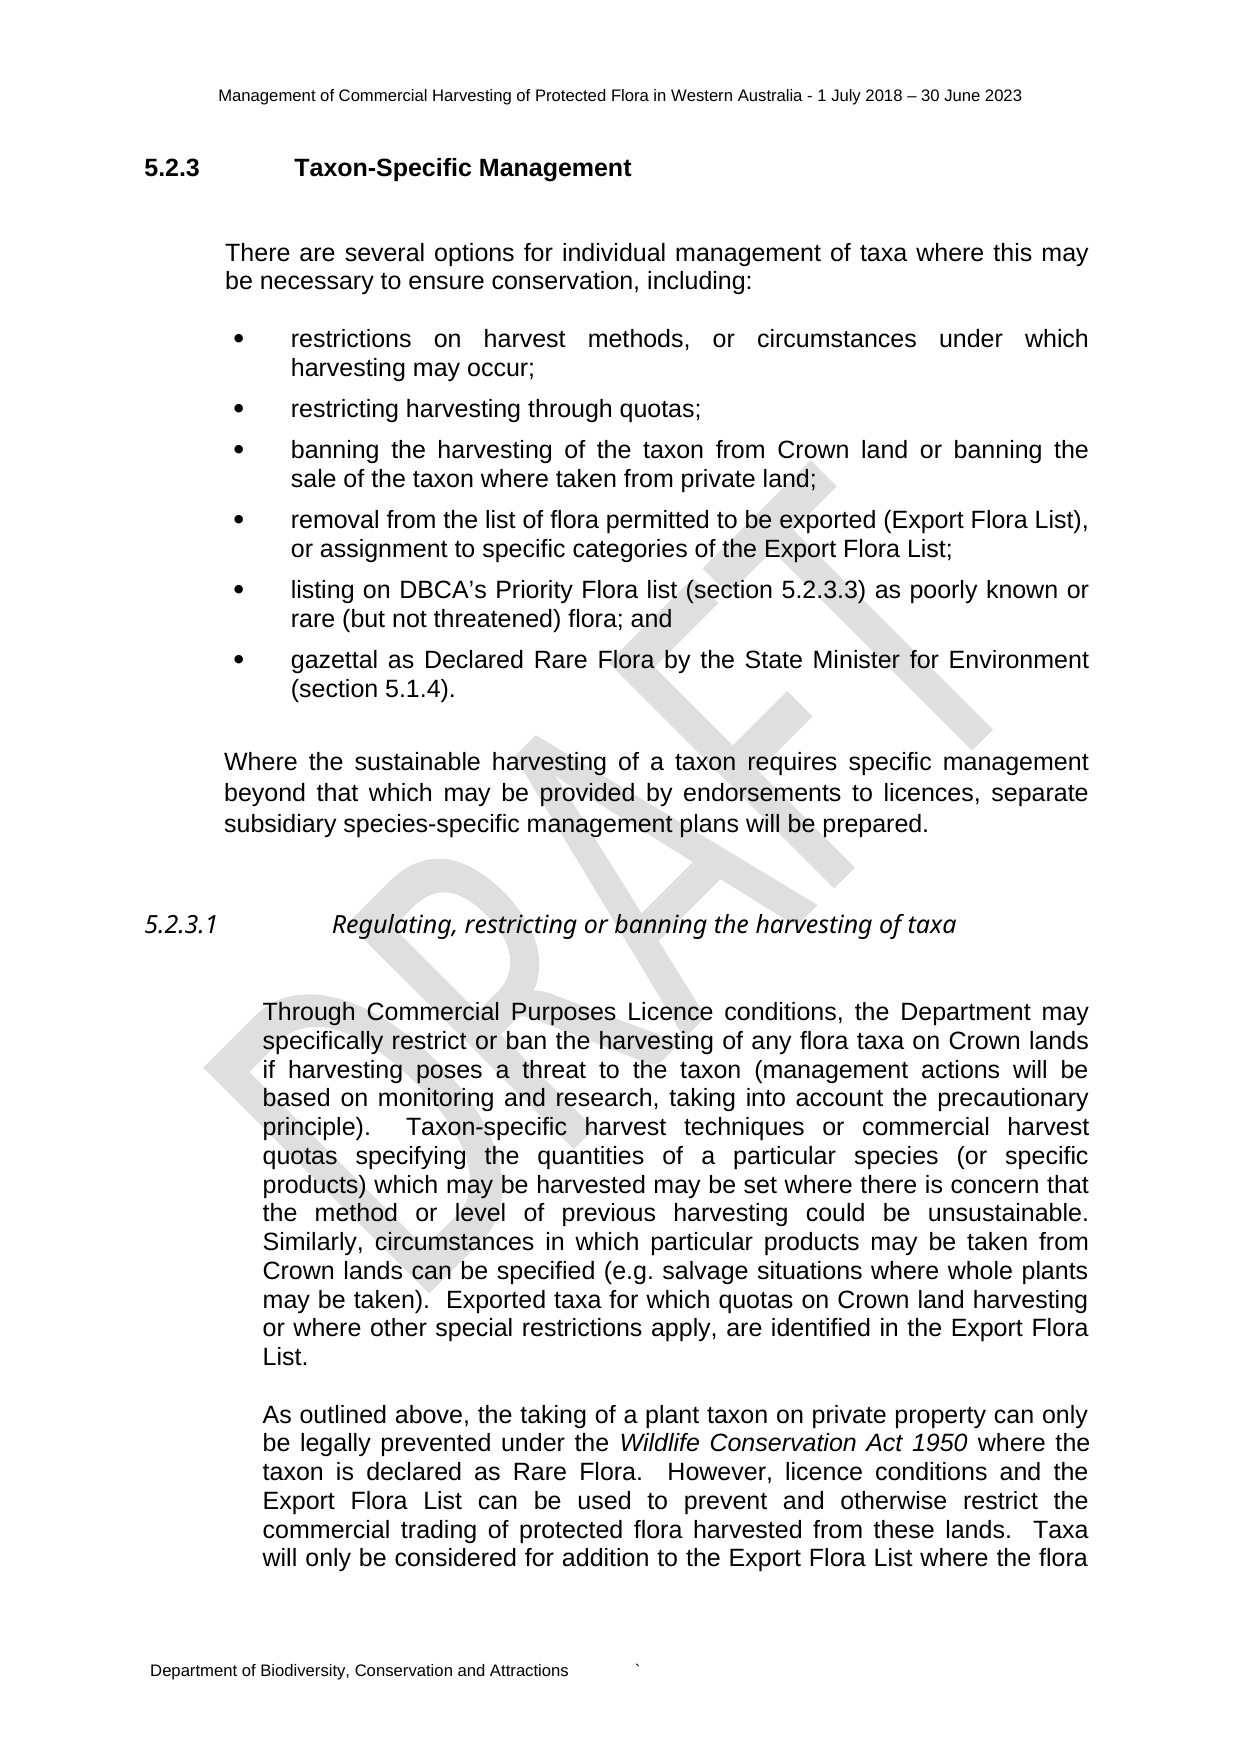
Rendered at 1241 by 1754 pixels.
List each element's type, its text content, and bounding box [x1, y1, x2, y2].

subtitle Taxon-Specific Management [144, 150, 1090, 181]
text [262, 1400, 1090, 1572]
subtitle Regulating, restricting or banning the harvesting of taxa [144, 907, 1090, 941]
text Where the sustainable harvesting of a taxon requires specific management beyond that which may be provided by endorsements to licences, separate subsidiary species-specific management plans will be prepared. [165, 744, 1090, 838]
list removal from the list of flora permitted to be exported (Export Flora List), or assignment to specific categories of the Export Flora List; [234, 505, 1090, 563]
text There are several options for individual management of taxa where this may be necessary to ensure conservation, including: [225, 237, 1090, 295]
list listing on DBCA’s Priority Flora list (section 5.2.3.3) as poorly known or rare (but not threatened) flora; and [234, 575, 1090, 633]
list gazettal as Declared Rare Flora by the State Minister for Environment (section 5.1.4). [234, 646, 1090, 703]
list restricting harvesting through quotas; [234, 394, 1090, 423]
list restrictions on harvest methods, or circumstances under which harvesting may occur; [234, 324, 1090, 381]
text Through Commercial Purposes Licence conditions, the Department may specifically restrict or ban the harvesting of any flora taxa on Crown lands if harvesting poses a threat to the taxon (management actions will be based on monitoring and research, taking into account the precautionary principle). Taxon-specific harvest techniques or commercial harvest quotas specifying the quantities of a particular species (or specific products) which may be harvested may be set where there is concern that the method or level of previous harvesting could be unsustainable. Similarly, circumstances in which particular products may be taken from Crown lands can be specified (e.g. salvage situations where whole plants may be taken). Exported taxa for which quotas on Crown land harvesting or where other special restrictions apply, are identified in the Export Flora List. [262, 997, 1090, 1371]
list banning the harvesting of the taxon from Crown land or banning the sale of the taxon where taken from private land; [234, 435, 1090, 493]
